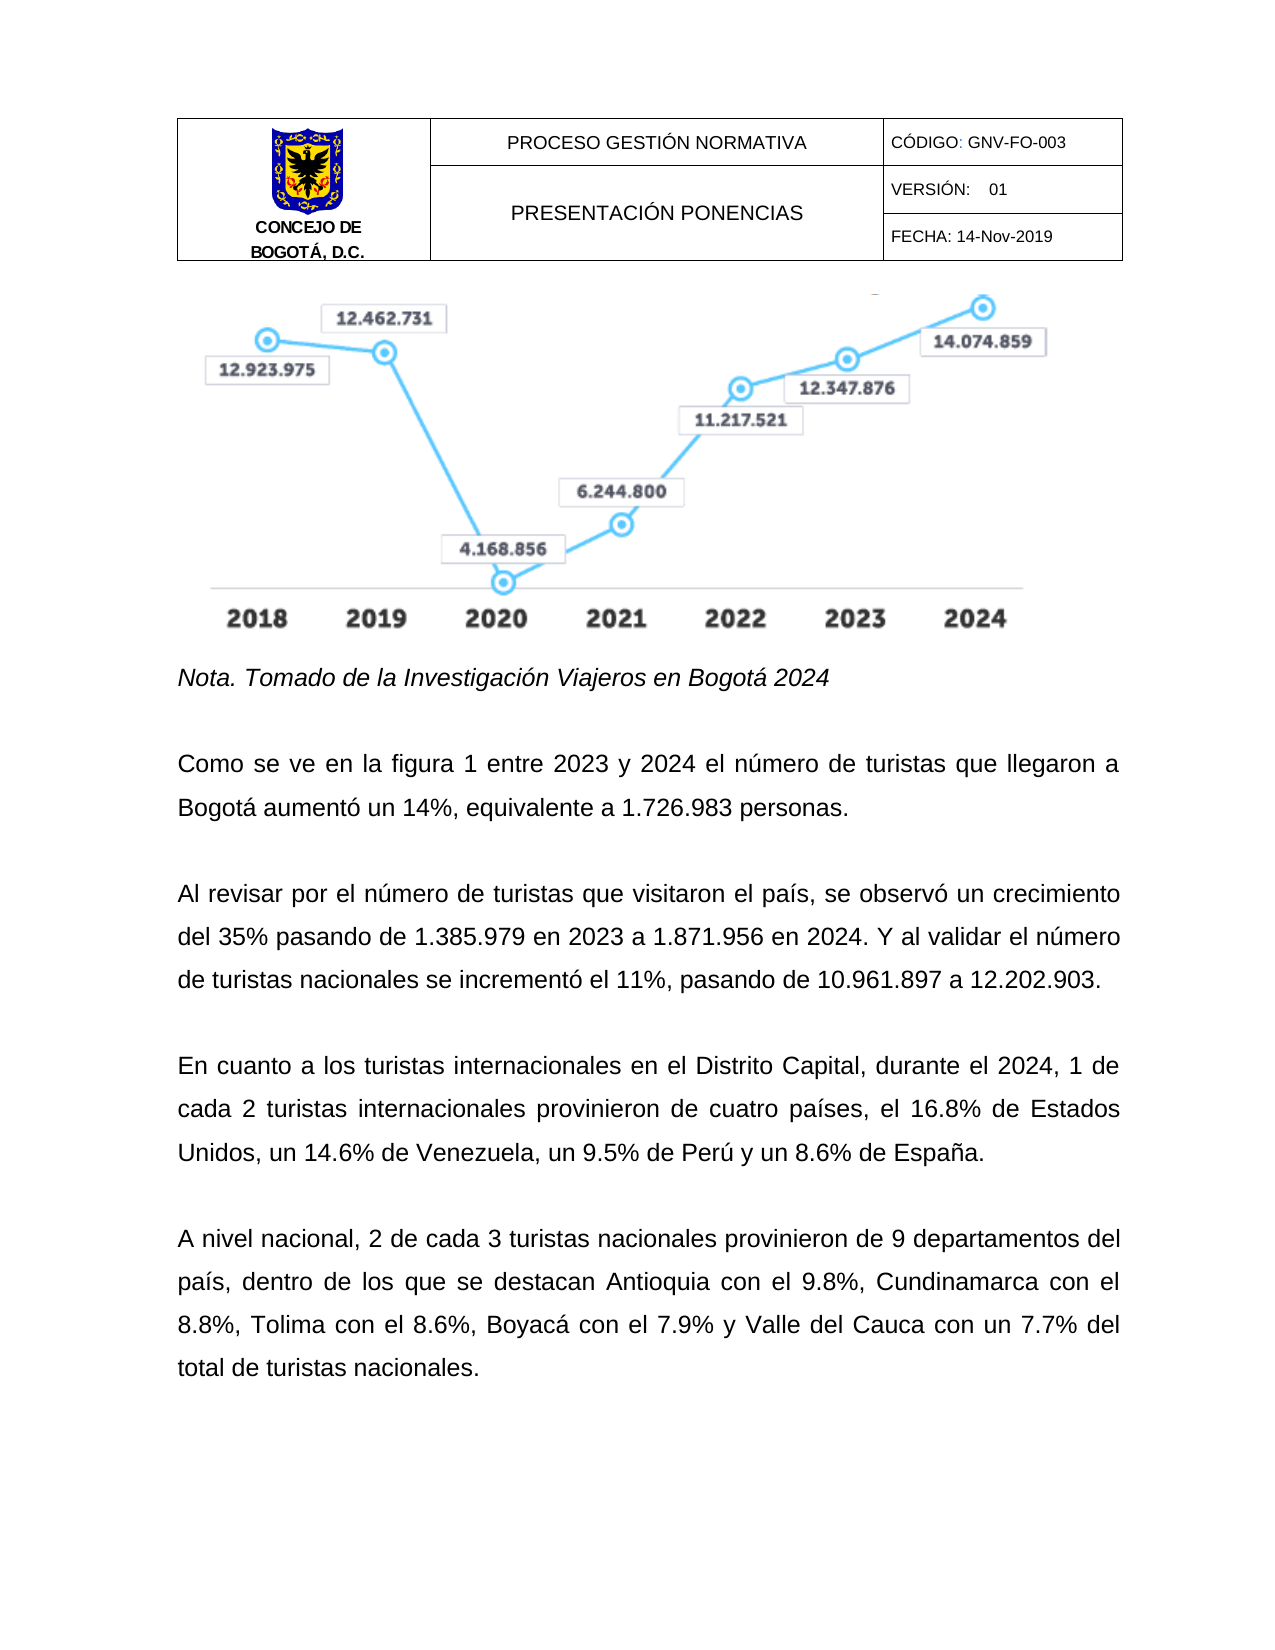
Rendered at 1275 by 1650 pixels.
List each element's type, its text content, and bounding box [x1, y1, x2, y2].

text Como se ve en la figura 1 entre 2023 y 2024 el número de turistas que llegaron a Bogotá aumentó un 14%, equivalente a 1.726.983 personas. [177, 749, 1122, 821]
picture [177, 294, 1048, 649]
text En cuanto a los turistas internacionales en el Distrito Capital, durante el 2024, 1 de cada 2 turistas internacionales provinieron de cuatro países, el 16.8% de Estados Unidos, un 14.6% de Venezuela, un 9.5% de Perú y un 8.6% de España. [177, 1051, 1122, 1166]
text Nota. Tomado de la Investigación Viajeros en Bogotá 2024 [177, 663, 1122, 692]
text Al revisar por el número de turistas que visitaron el país, se observó un crecimiento del 35% pasando de 1.385.979 en 2023 a 1.871.956 en 2024. Y al validar el número de turistas nacionales se incrementó el 11%, pasando de 10.961.897 a 12.202.903. [177, 879, 1122, 994]
text A nivel nacional, 2 de cada 3 turistas nacionales provinieron de 9 departamentos del país, dentro de los que se destacan Antioquia con el 9.8%, Cundinamarca con el 8.8%, Tolima con el 8.6%, Boyacá con el 7.9% y Valle del Cauca con un 7.7% del total de turistas nacionales. [177, 1224, 1122, 1382]
